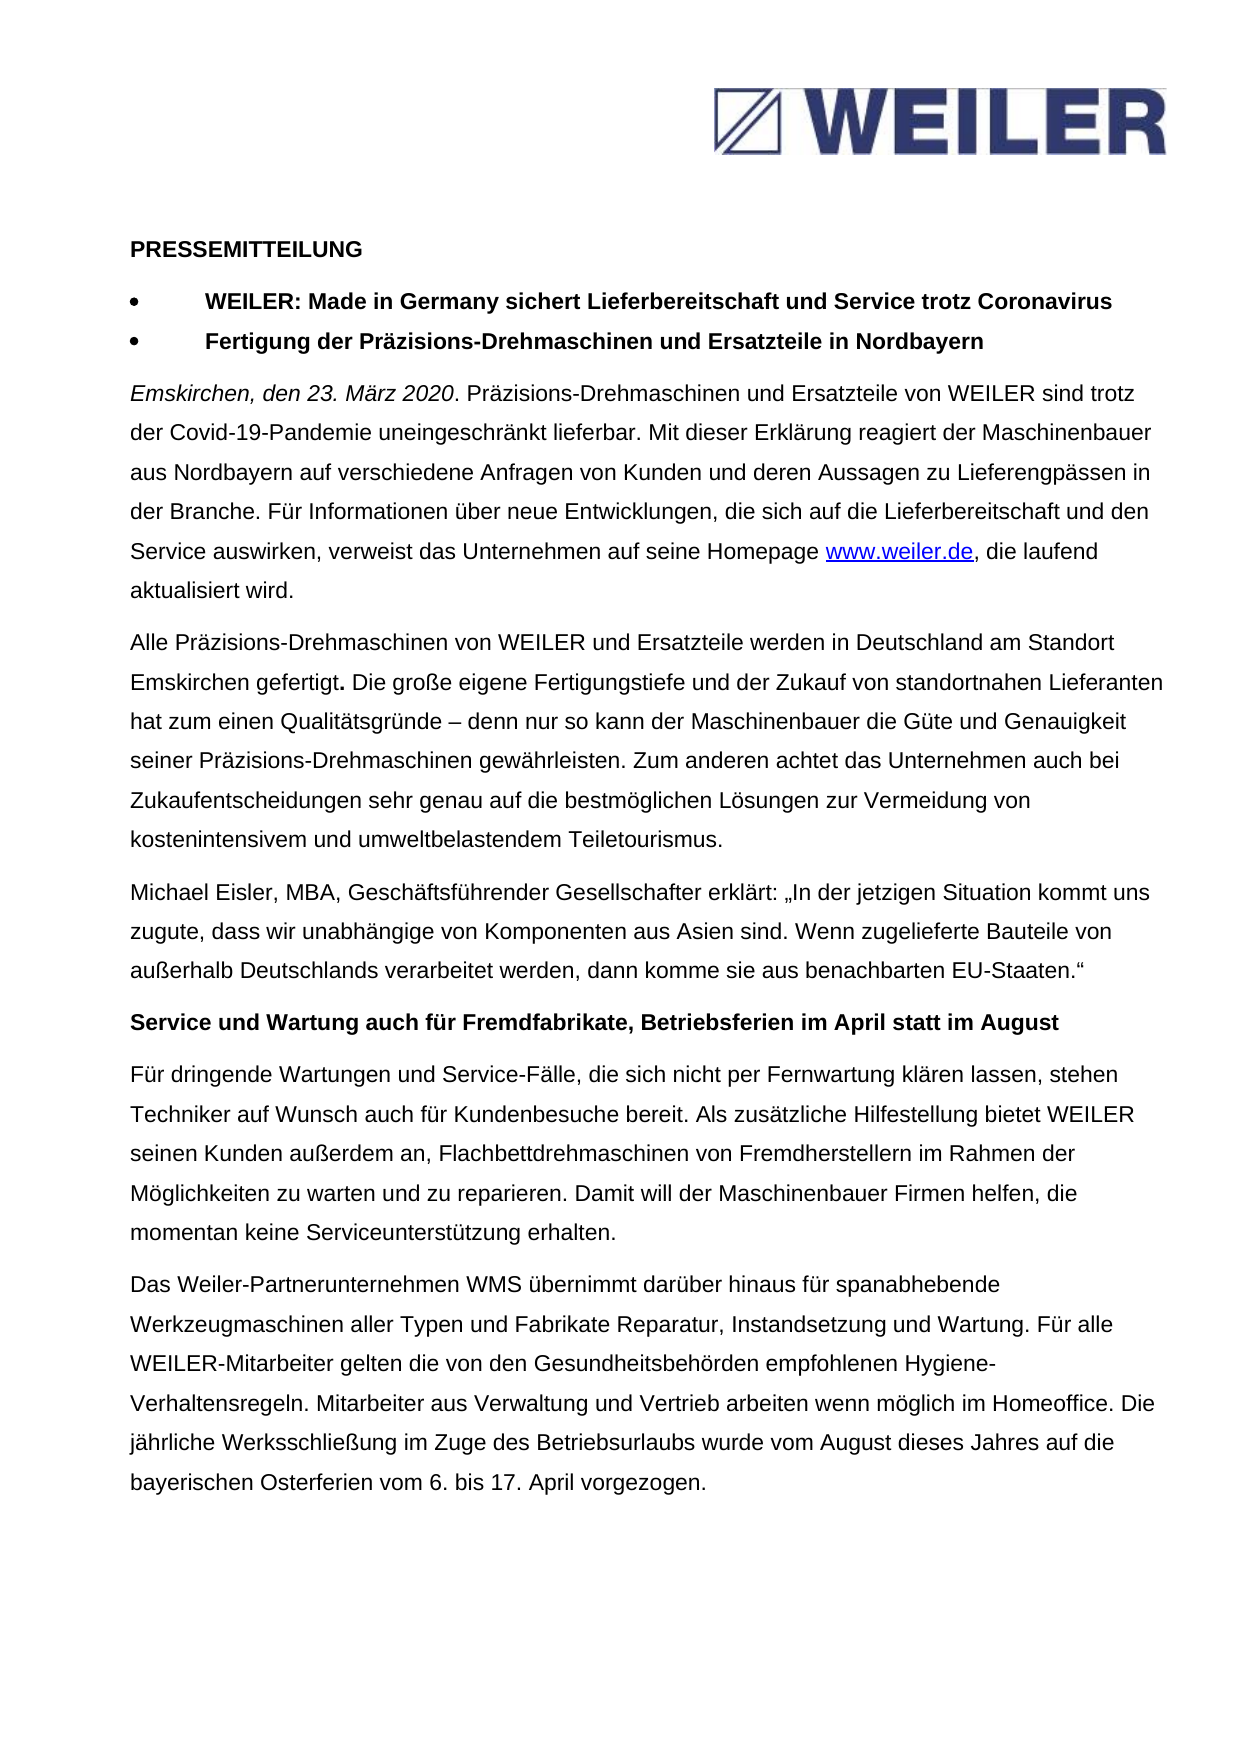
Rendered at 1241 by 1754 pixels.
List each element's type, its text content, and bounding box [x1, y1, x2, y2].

list Fertigung der Präzisions-Drehmaschinen und Ersatzteile in Nordbayern [130, 328, 1167, 354]
text Emskirchen, den 23. März 2020. Präzisions-Drehmaschinen und Ersatzteile von WEILER sind trotz der Covid-19-Pandemie uneingeschränkt lieferbar. Mit dieser Erklärung reagiert der Maschinenbauer aus Nordbayern auf verschiedene Anfragen von Kunden und deren Aussagen zu Lieferengpässen in der Branche. Für Informationen über neue Entwicklungen, die sich auf die Lieferbereitschaft und den Service auswirken, verweist das Unternehmen auf seine Homepage www.weiler.de, die laufend aktualisiert wird. [130, 380, 1167, 603]
text Michael Eisler, MBA, Geschäftsführender Gesellschafter erklärt: „In der jetzigen Situation kommt uns zugute, dass wir unabhängige von Komponenten aus Asien sind. Wenn zugelieferte Bauteile von außerhalb Deutschlands verarbeitet werden, dann komme sie aus benachbarten EU-Staaten.“ [130, 878, 1167, 984]
text Für dringende Wartungen und Service-Fälle, die sich nicht per Fernwartung klären lassen, stehen Techniker auf Wunsch auch für Kundenbesuche bereit. Als zusätzliche Hilfestellung bietet WEILER seinen Kunden außerdem an, Flachbettdrehmaschinen von Fremdherstellern im Rahmen der Möglichkeiten zu warten und zu reparieren. Damit will der Maschinenbauer Firmen helfen, die momentan keine Serviceunterstützung erhalten. [130, 1061, 1167, 1246]
picture [714, 88, 1167, 155]
text PRESSEMITTEILUNG [130, 236, 1167, 263]
text Service und Wartung auch für Fremdfabrikate, Betriebsferien im April statt im August [130, 1009, 1167, 1036]
list WEILER: Made in Germany sichert Lieferbereitschaft und Service trotz Coronavirus [130, 288, 1167, 314]
text Das Weiler-Partnerunternehmen WMS übernimmt darüber hinaus für spanabhebende Werkzeugmaschinen aller Typen und Fabrikate Reparatur, Instandsetzung und Wartung. Für alle WEILER-Mitarbeiter gelten die von den Gesundheitsbehörden empfohlenen Hygiene-Verhaltensregeln. Mitarbeiter aus Verwaltung und Vertrieb arbeiten wenn möglich im Homeoffice. Die jährliche Werksschließung im Zuge des Betriebsurlaubs wurde vom August dieses Jahres auf die bayerischen Osterferien vom 6. bis 17. April vorgezogen. [130, 1271, 1167, 1495]
text Alle Präzisions-Drehmaschinen von WEILER und Ersatzteile werden in Deutschland am Standort Emskirchen gefertigt. Die große eigene Fertigungstiefe und der Zukauf von standortnahen Lieferanten hat zum einen Qualitätsgründe – denn nur so kann der Maschinenbauer die Güte und Genauigkeit seiner Präzisions-Drehmaschinen gewährleisten. Zum anderen achtet das Unternehmen auch bei Zukaufentscheidungen sehr genau auf die bestmöglichen Lösungen zur Vermeidung von kostenintensivem und umweltbelastendem Teiletourismus. [130, 629, 1167, 853]
